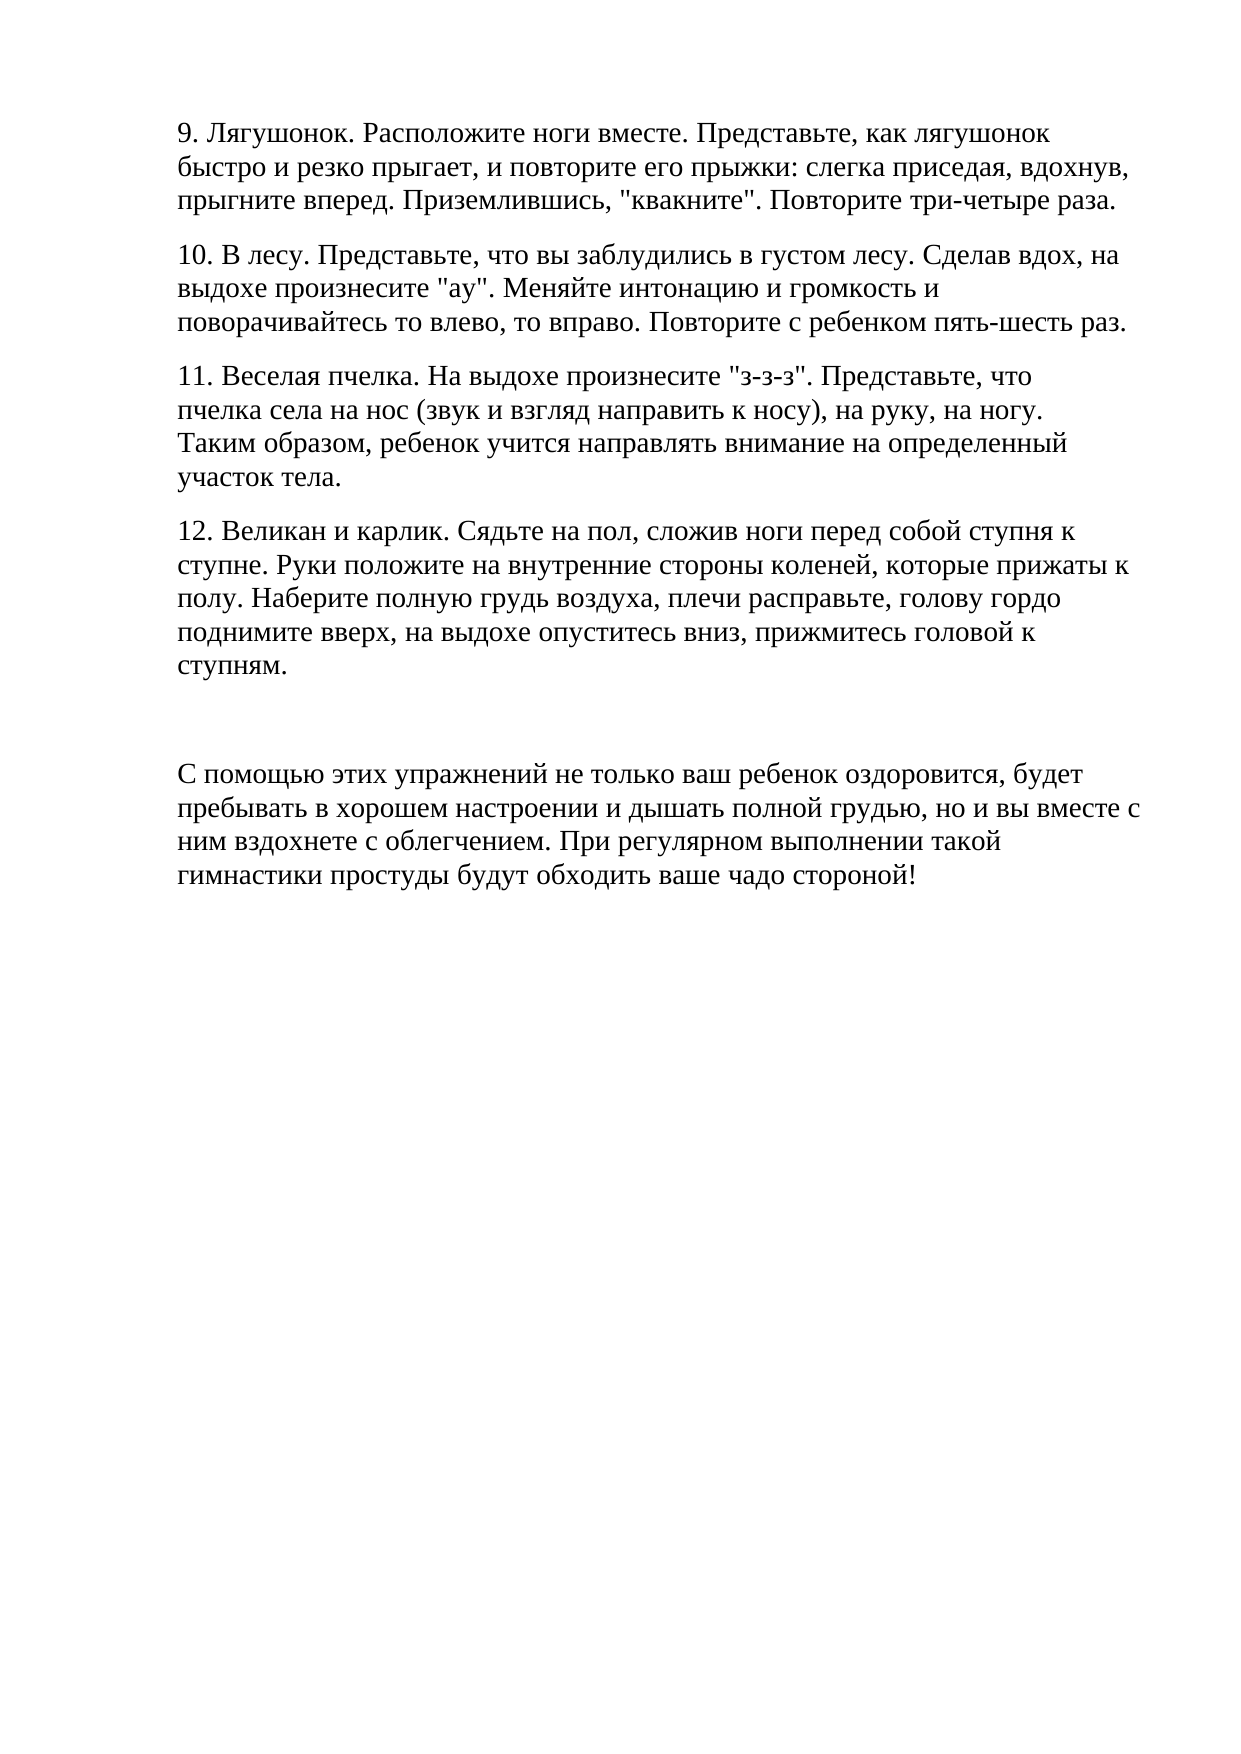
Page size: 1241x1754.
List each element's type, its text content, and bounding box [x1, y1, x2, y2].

list В лесу. Представьте, что вы заблудились в густом лесу. Сделав вдох, на выдохе произнесите "ау". Меняйте интонацию и громкость и поворачивайтесь то влево, то вправо. Повторите с ребенком пять-шесть раз. [177, 237, 1127, 338]
text С помощью этих упражнений не только ваш ребенок оздоровится, будет пребывать в хорошем настроении и дышать полной грудью, но и вы вместе с ним вздохнете с облегчением. При регулярном выполнении такой [177, 756, 1161, 857]
text ступне. Руки положите на внутренние стороны коленей, которые прижаты к полу. Наберите полную грудь воздуха, плечи расправьте, голову гордо поднимите вверх, на выдохе опуститесь вниз, прижмитесь головой к [177, 547, 1131, 648]
text гимнастики простуды будут обходить ваше чадо стороной! [177, 857, 1161, 891]
text ступням. [177, 648, 1161, 681]
list Веселая пчелка. На выдохе произнесите "з-з-з". Представьте, что пчелка села на нос (звук и взгляд направить к носу), на руку, на ногу. Таким образом, ребенок учится направлять внимание на определенный участок тела. [177, 358, 1123, 492]
list Лягушонок. Расположите ноги вместе. Представьте, как лягушонок быстро и резко прыгает, и повторите его прыжки: слегка приседая, вдохнув, прыгните вперед. Приземлившись, "квакните". Повторите три-четыре раза. [177, 115, 1146, 216]
list Великан и карлик. Сядьте на пол, сложив ноги перед собой ступня к [177, 513, 1161, 547]
